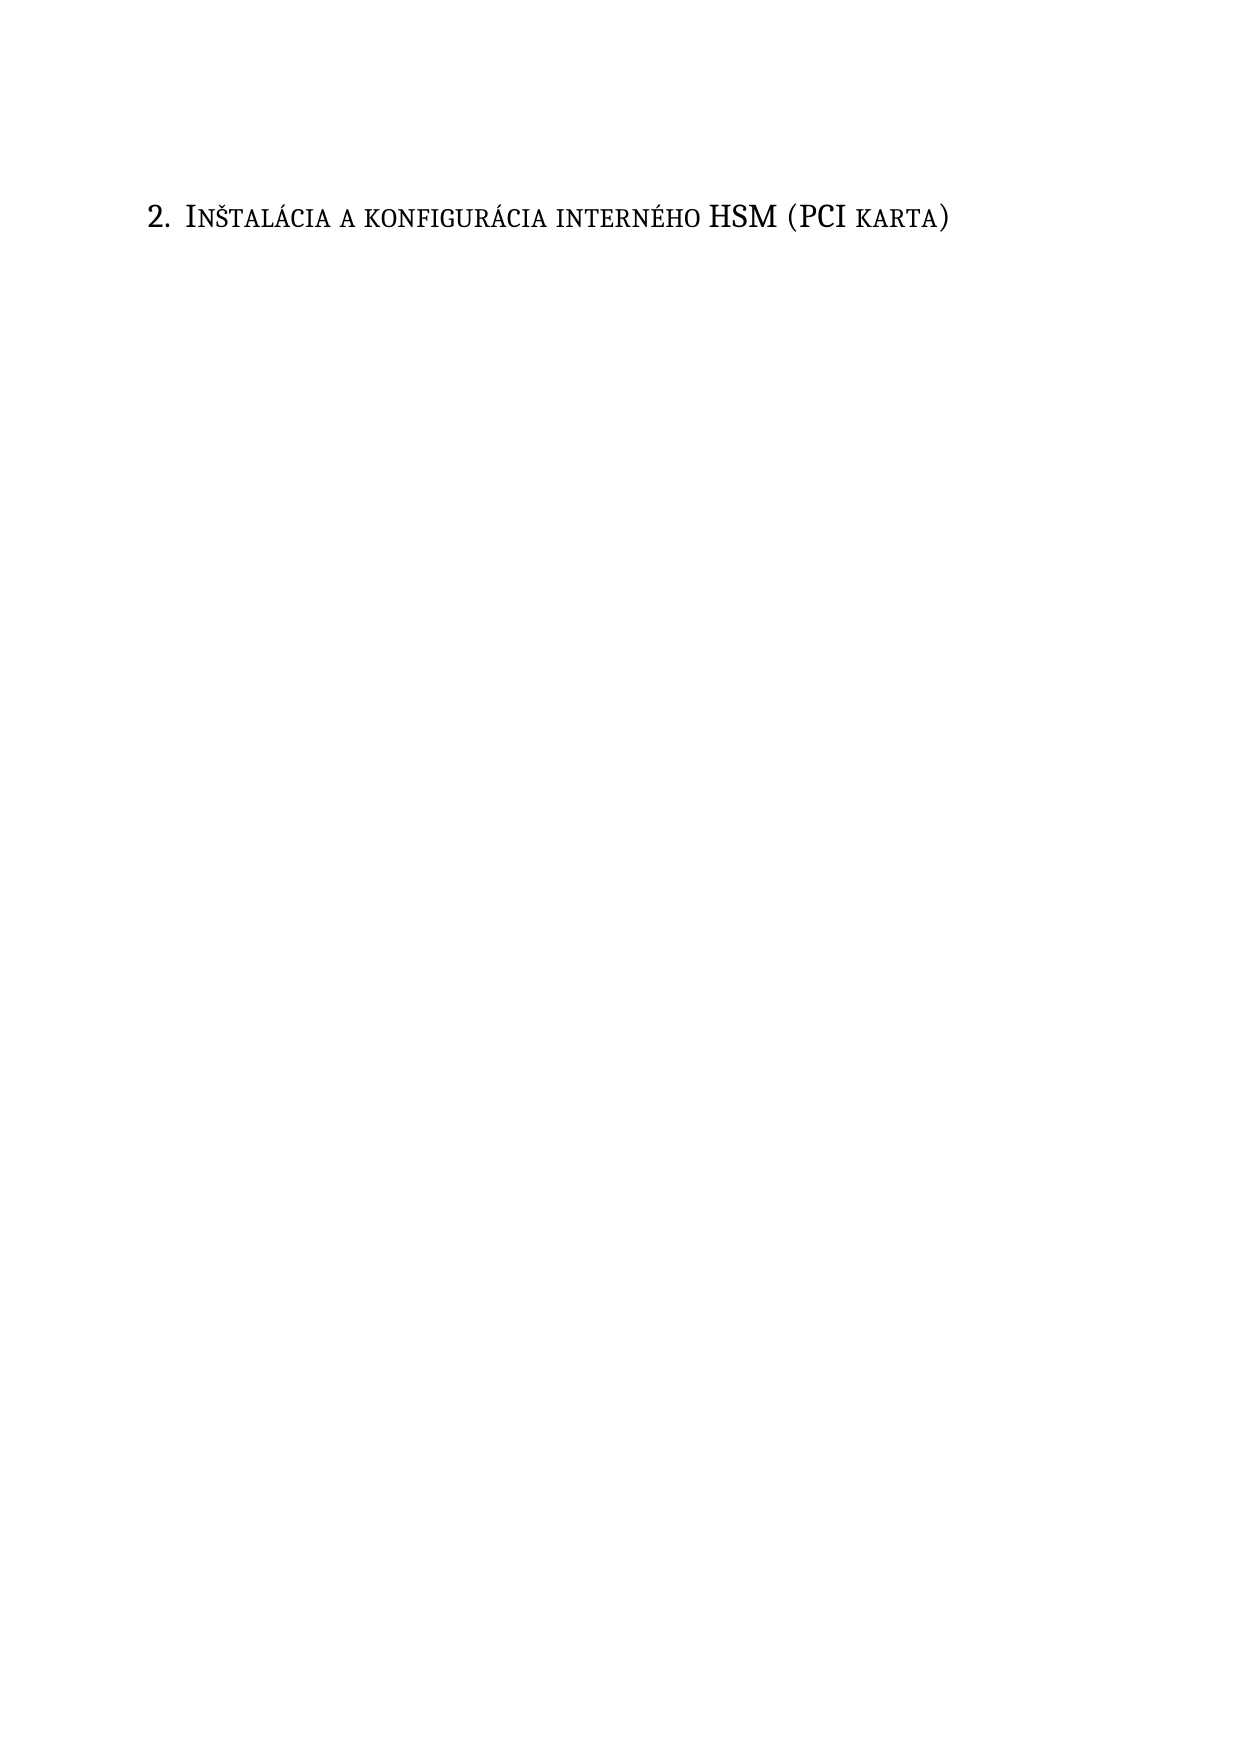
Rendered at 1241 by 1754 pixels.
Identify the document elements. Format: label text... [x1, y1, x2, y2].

subtitle Inštalácia a konfigurácia interného HSM (PCI karta) [148, 198, 1093, 236]
